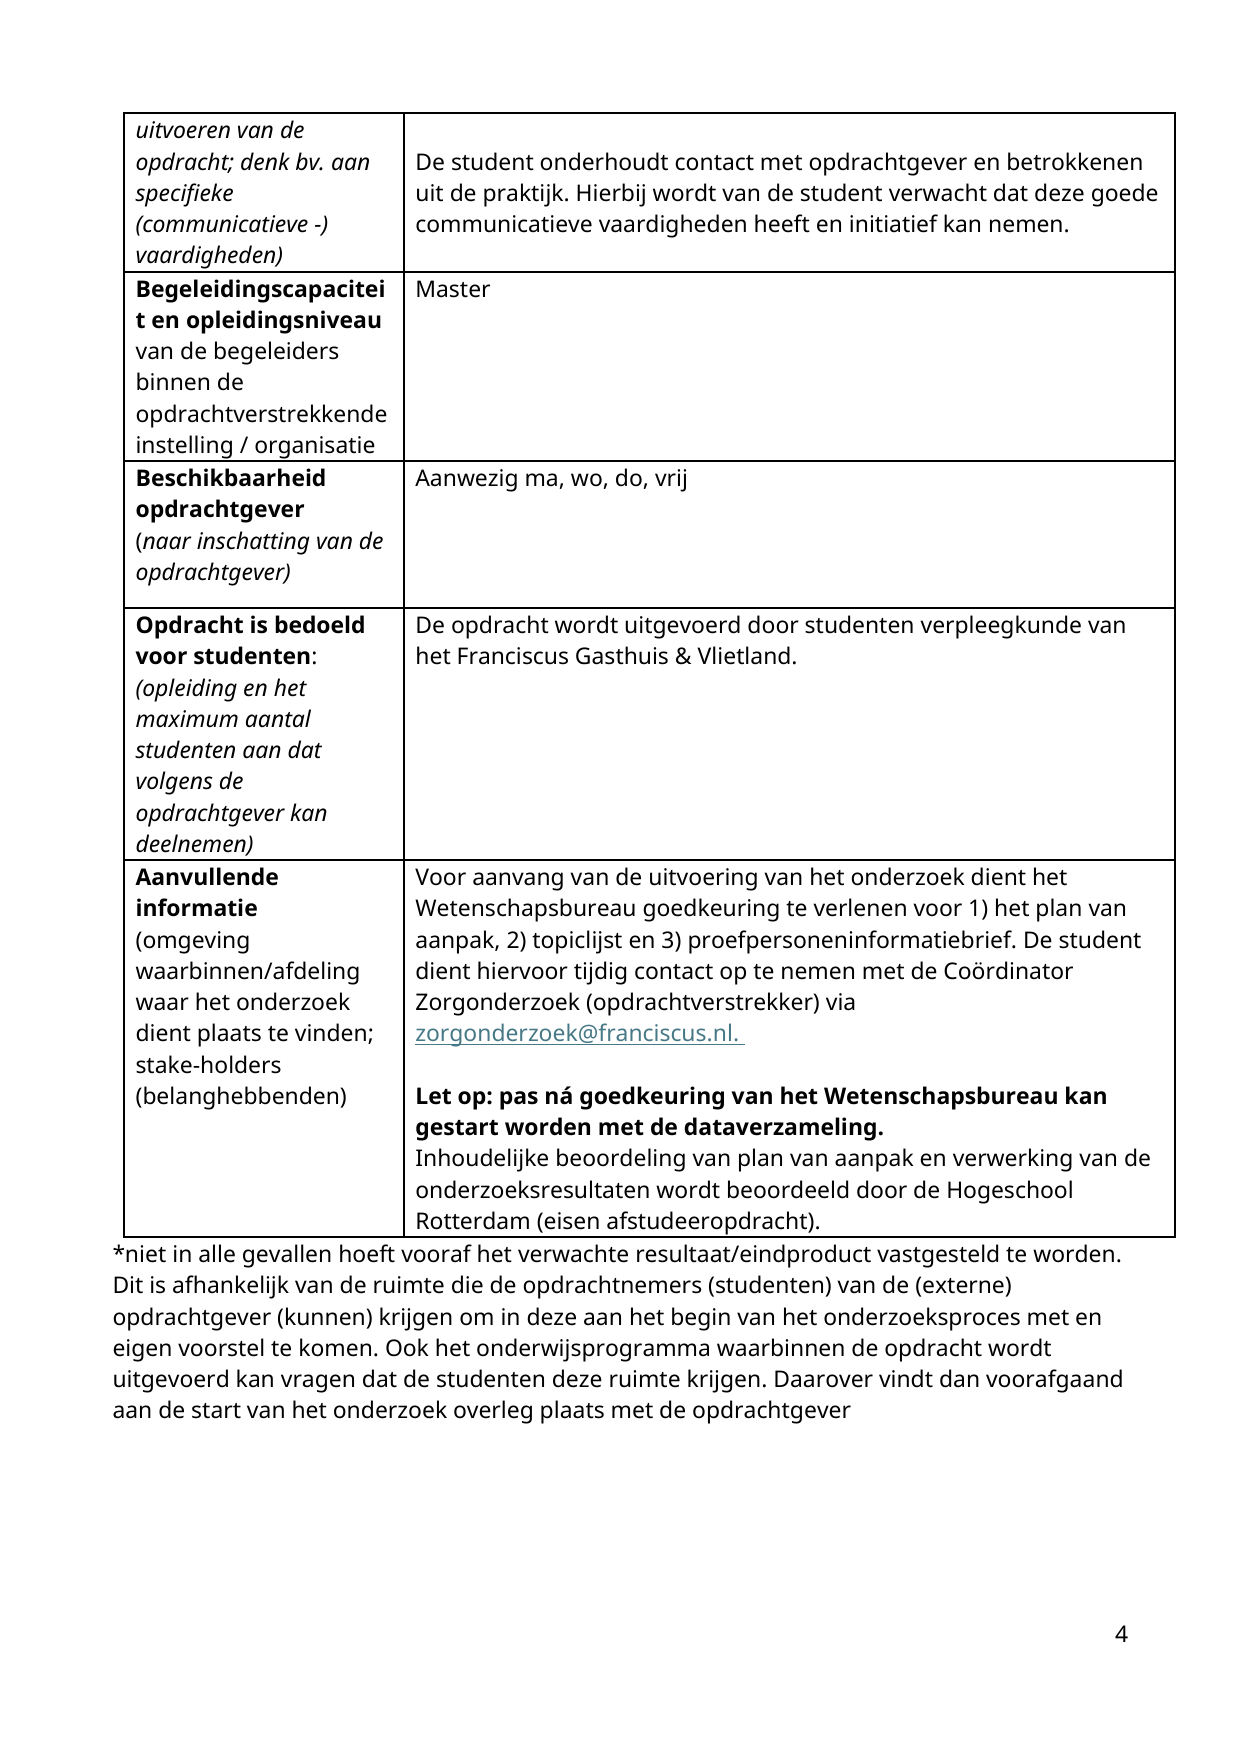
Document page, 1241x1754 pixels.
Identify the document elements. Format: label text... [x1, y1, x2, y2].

table_cell Beschikbaarheid opdrachtgever (naar inschatting van de opdrachtgever) [125, 462, 403, 607]
table_cell Aanwezig ma, wo, do, vrij [405, 462, 1174, 607]
table_cell Opdracht is bedoeld voor studenten: (opleiding en het maximum aantal studenten aan dat volgens de opdrachtgever kan deelnemen) [125, 609, 403, 859]
table_cell Master [405, 273, 1174, 460]
table_cell Voor aanvang van de uitvoering van het onderzoek dient het Wetenschapsbureau goedkeuring te verlenen voor 1) het plan van aanpak, 2) topiclijst en 3) proefpersoneninformatiebrief. De student dient hiervoor tijdig contact op te nemen met de Coördinator Zorgonderzoek (opdrachtverstrekker) via zorgonderzoek@franciscus.nl. Let op: pas ná goedkeuring van het Wetenschapsbureau kan gestart worden met de dataverzameling. Inhoudelijke beoordeling van plan van aanpak en verwerking van de onderzoeksresultaten wordt beoordeeld door de Hogeschool Rotterdam (eisen afstudeeropdracht). [405, 861, 1174, 1236]
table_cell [125, 114, 403, 271]
table_cell Aanvullende informatie (omgeving waarbinnen/afdeling waar het onderzoek dient plaats te vinden; stake-holders (belanghebbenden) [125, 861, 403, 1236]
table_cell De opdracht wordt uitgevoerd door studenten verpleegkunde van het Franciscus Gasthuis & Vlietland. [405, 609, 1174, 859]
table_cell Begeleidingscapaciteit en opleidingsniveau van de begeleiders binnen de opdrachtverstrekkende instelling / organisatie [125, 273, 403, 460]
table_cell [405, 114, 1174, 271]
text *niet in alle gevallen hoeft vooraf het verwachte resultaat/eindproduct vastgesteld te worden. Dit is afhankelijk van de ruimte die de opdrachtnemers (studenten) van de (externe) opdrachtgever (kunnen) krijgen om in deze aan het begin van het onderzoeksproces met en eigen voorstel te komen. Ook het onderwijsprogramma waarbinnen de opdracht wordt uitgevoerd kan vragen dat de studenten deze ruimte krijgen. Daarover vindt dan voorafgaand aan de start van het onderzoek overleg plaats met de opdrachtgever [112, 1238, 1128, 1426]
